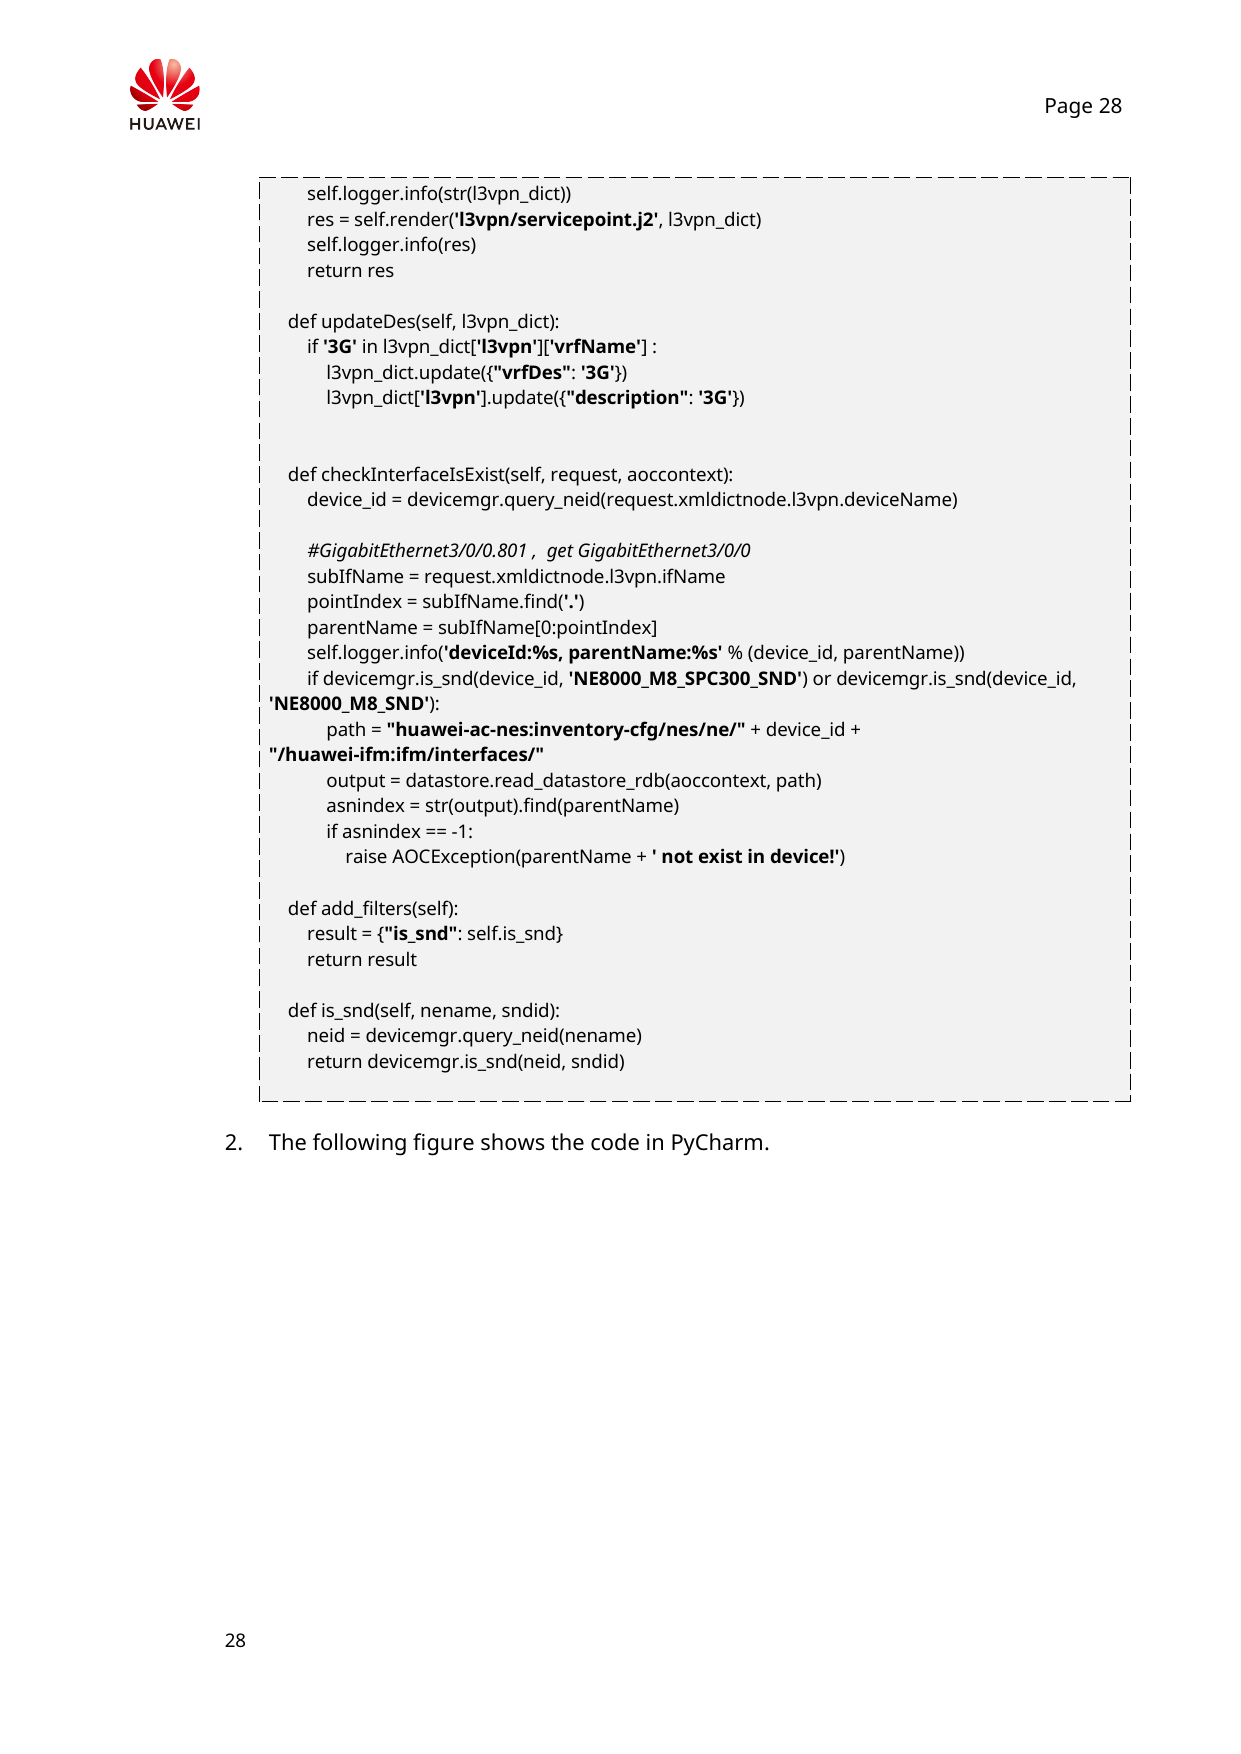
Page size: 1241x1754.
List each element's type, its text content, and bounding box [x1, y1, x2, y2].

text The following figure shows the code in PyCharm. [224, 1127, 1122, 1157]
picture [130, 59, 200, 130]
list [259, 177, 1131, 1070]
